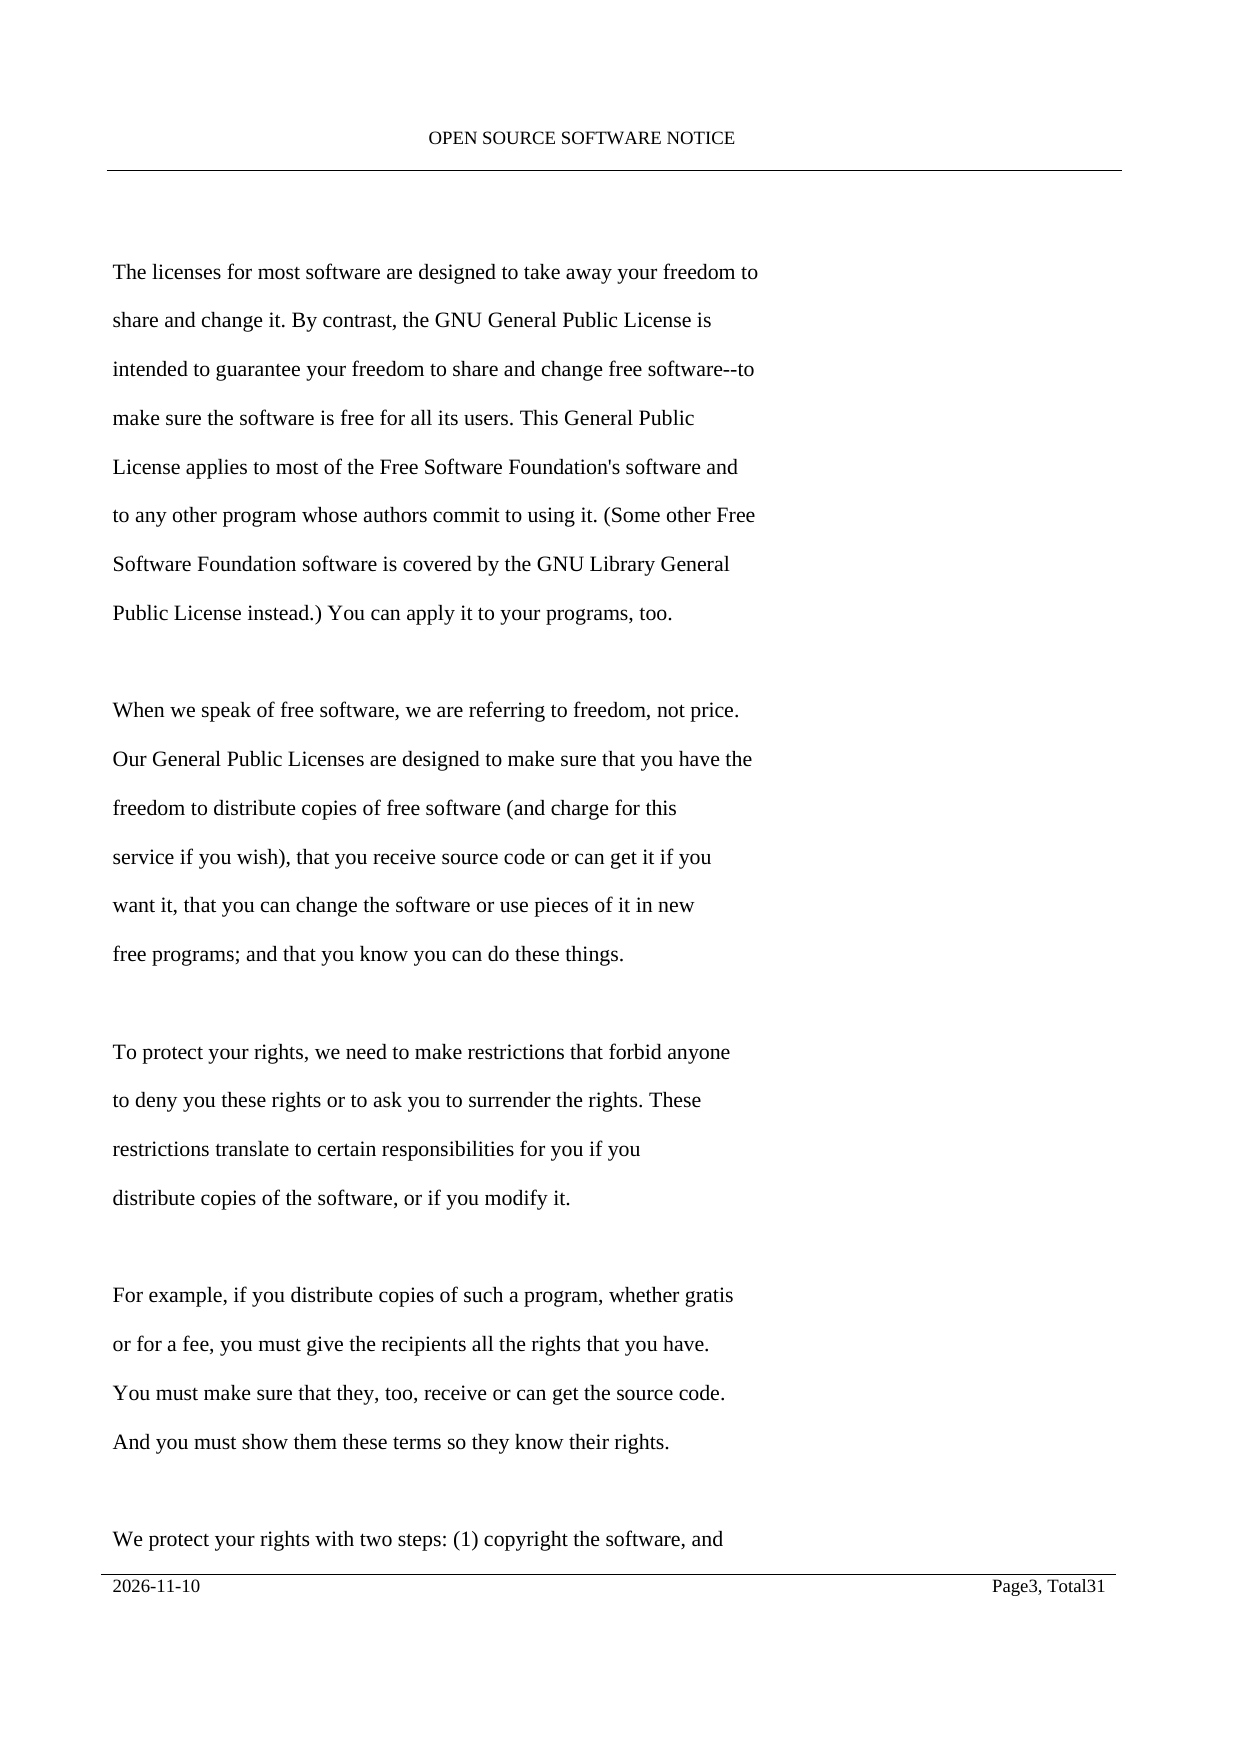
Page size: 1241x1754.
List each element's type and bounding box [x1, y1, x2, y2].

text [112, 206, 1128, 1555]
